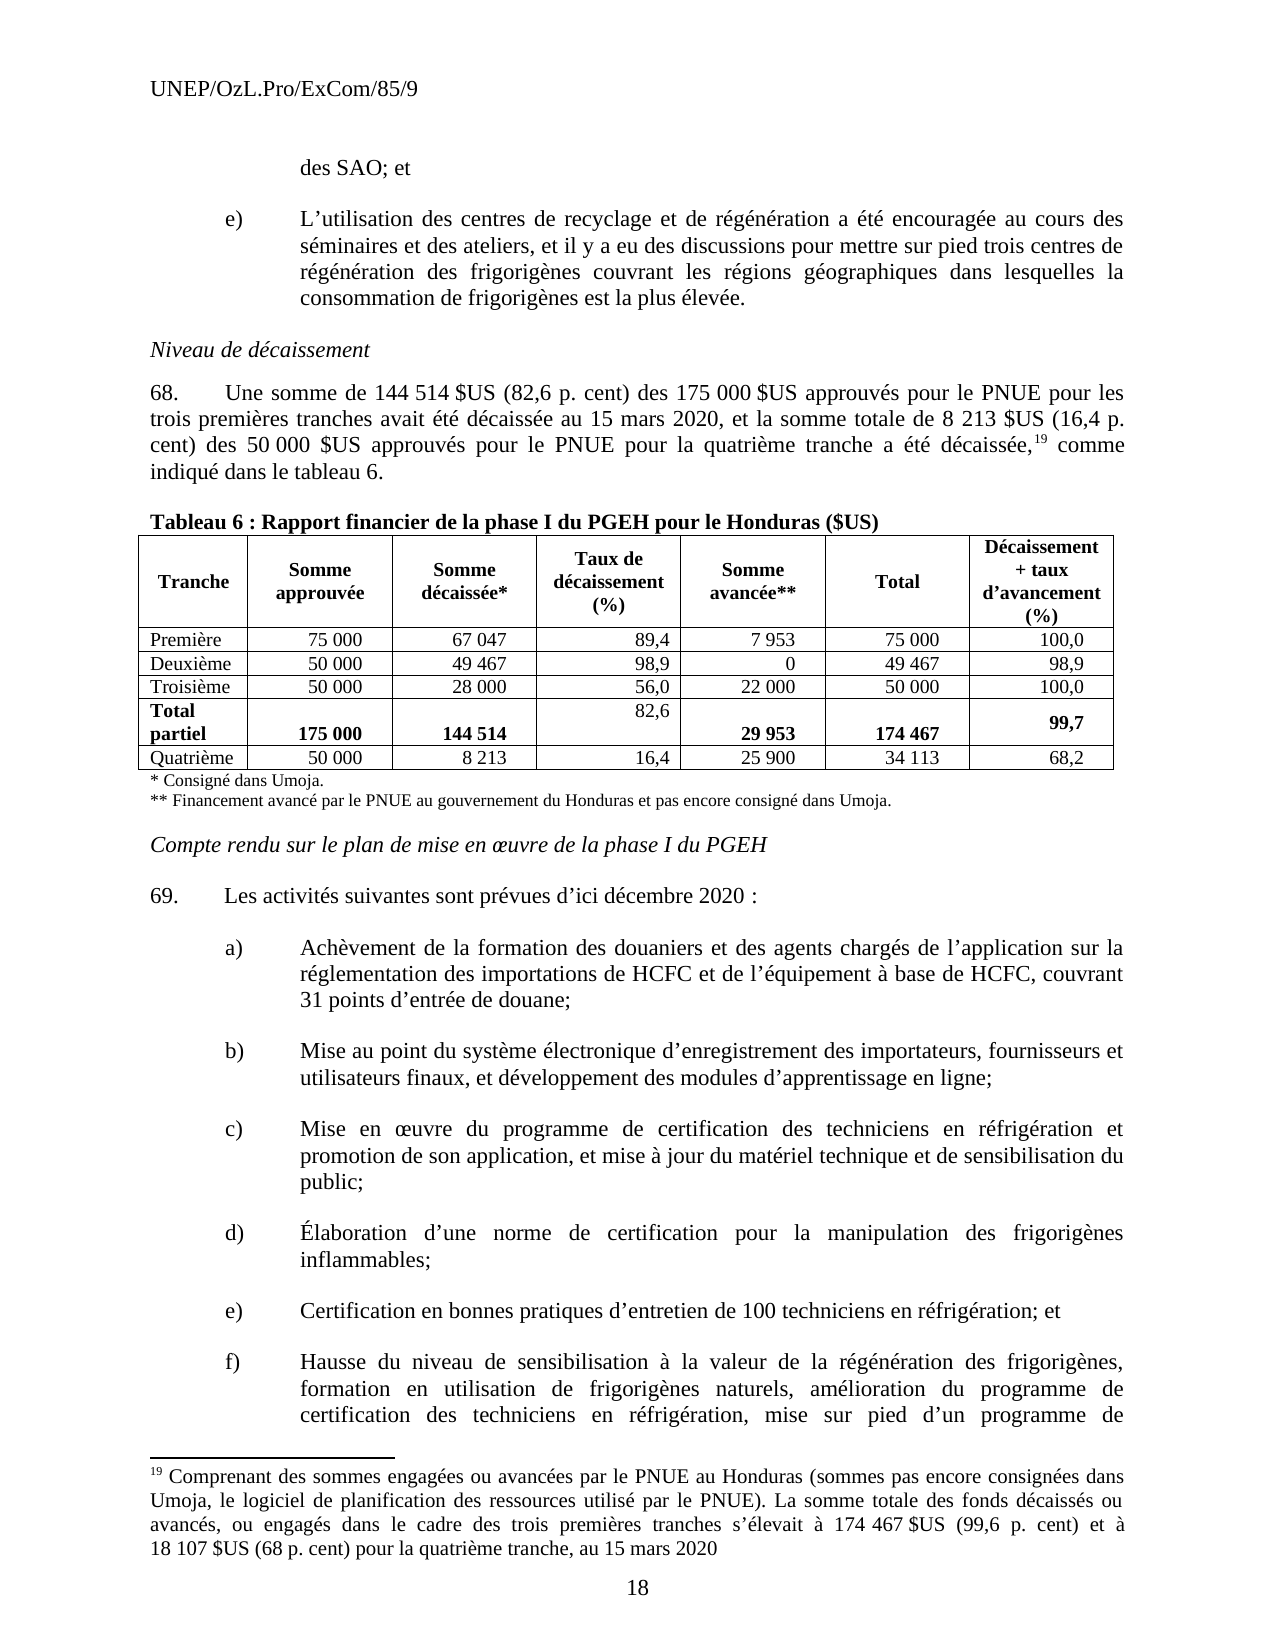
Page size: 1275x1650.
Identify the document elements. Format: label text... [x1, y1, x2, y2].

table_cell Première [139, 628, 247, 651]
table_header Tranche [139, 536, 247, 627]
list Certification en bonnes pratiques d’entretien de 100 techniciens en réfrigération; et [225, 1297, 1125, 1323]
list Achèvement de la formation des douaniers et des agents chargés de l’application sur la réglementation des importations de HCFC et de l’équipement à base de HCFC, couvrant 31 points d’entrée de douane; [225, 933, 1125, 1013]
table_cell 100,0 [970, 676, 1113, 698]
table_cell 175 000 [248, 699, 392, 745]
table_cell 56,0 [537, 676, 680, 698]
table_cell 144 514 [393, 699, 536, 745]
list Les activités suivantes sont prévues d’ici décembre 2020 : [150, 882, 1125, 908]
table_cell 98,9 [537, 652, 680, 674]
table_cell 98,9 [970, 652, 1113, 674]
table_cell 7 953 [681, 628, 825, 651]
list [225, 154, 1125, 180]
table_cell 49 467 [826, 652, 969, 674]
text ** Financement avancé par le PNUE au gouvernement du Honduras et pas encore consigné dans Umoja. [150, 790, 1125, 811]
table_header Taux de décaissement (%) [537, 536, 680, 627]
table_cell 29 953 [681, 699, 825, 745]
table_cell 0 [681, 652, 825, 674]
table_cell 82,6 [537, 699, 680, 745]
table_cell 34 113 [826, 746, 969, 769]
table_header Somme approuvée [248, 536, 392, 627]
table_cell 68,2 [970, 746, 1113, 769]
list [225, 1348, 1125, 1427]
table_cell Deuxième [139, 652, 247, 674]
table_cell Total partiel [139, 699, 247, 745]
table_cell 50 000 [248, 652, 392, 674]
table_cell 49 467 [393, 652, 536, 674]
table_cell 8 213 [393, 746, 536, 769]
table_header Décaissement + taux d’avancement (%) [970, 536, 1113, 627]
list Mise en œuvre du programme de certification des techniciens en réfrigération et promotion de son application, et mise à jour du matériel technique et de sensibilisation du public; [225, 1115, 1125, 1194]
text * Consigné dans Umoja. [150, 770, 1125, 790]
table_header Somme décaissée* [393, 536, 536, 627]
table_cell 99,7 [970, 699, 1113, 745]
table_cell 75 000 [826, 628, 969, 651]
list Mise au point du système électronique d’enregistrement des importateurs, fournisseurs et utilisateurs finaux, et développement des modules d’apprentissage en ligne; [225, 1038, 1125, 1090]
table_cell 174 467 [826, 699, 969, 745]
table_cell Troisième [139, 676, 247, 698]
table_cell 25 900 [681, 746, 825, 769]
table_cell 50 000 [826, 676, 969, 698]
table_cell 100,0 [970, 628, 1113, 651]
table_cell 89,4 [537, 628, 680, 651]
table_header Total [826, 536, 969, 627]
list L’utilisation des centres de recyclage et de régénération a été encouragée au cours des séminaires et des ateliers, et il y a eu des discussions pour mettre sur pied trois centres de régénération des frigorigènes couvrant les régions géographiques dans lesquelles la consommation de frigorigènes est la plus élevée. [225, 205, 1125, 311]
table_cell 16,4 [537, 746, 680, 769]
table_cell 28 000 [393, 676, 536, 698]
table_header Somme avancée** [681, 536, 825, 627]
table_cell 67 047 [393, 628, 536, 651]
list Élaboration d’une norme de certification pour la manipulation des frigorigènes inflammables; [225, 1219, 1125, 1272]
table_cell Quatrième [139, 746, 247, 769]
text Tableau 6 : Rapport financier de la phase I du PGEH pour le Honduras ($US) [150, 509, 1125, 534]
table_cell 75 000 [248, 628, 392, 651]
table_cell 22 000 [681, 676, 825, 698]
table_cell 50 000 [248, 676, 392, 698]
text Niveau de décaissement [150, 336, 1125, 362]
list Une somme de 144 514 $US (82,6 p. cent) des 175 000 $US approuvés pour le PNUE pour les trois premières tranches avait été décaissée au 15 mars 2020, et la somme totale de 8 213 $US (16,4 p. cent) des 50 000 $US approuvés pour le PNUE pour la quatrième tranche a été décaissée, comme indiqué dans le tableau 6. [150, 379, 1125, 484]
table_cell 50 000 [248, 746, 392, 769]
text Compte rendu sur le plan de mise en œuvre de la phase I du PGEH [150, 831, 1125, 857]
